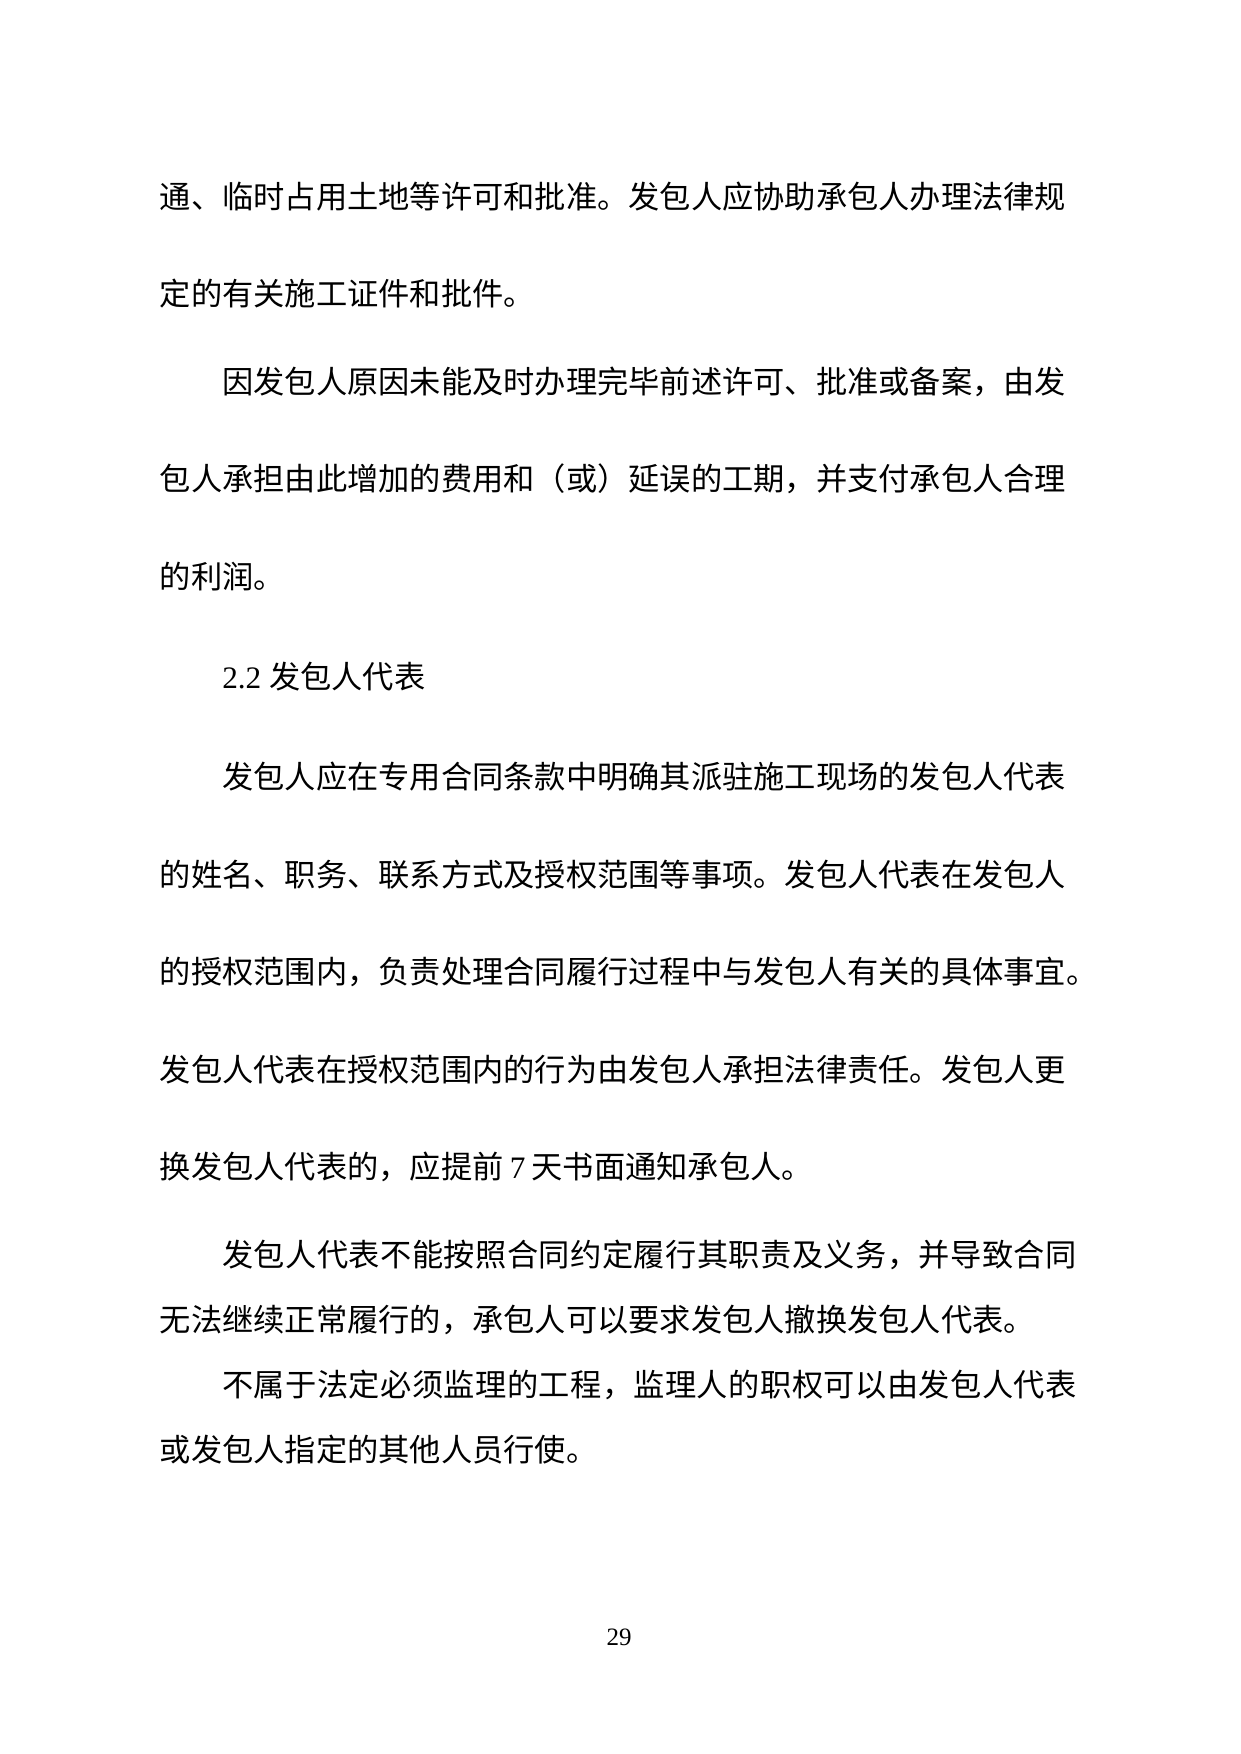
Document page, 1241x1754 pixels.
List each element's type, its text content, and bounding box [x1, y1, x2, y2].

text 发包人代表不能按照合同约定履行其职责及义务，并导致合同无法继续正常履行的，承包人可以要求发包人撤换发包人代表。 [159, 1220, 1078, 1350]
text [159, 162, 1078, 324]
subtitle 2.2 发包人代表 [159, 642, 1078, 707]
text 发包人应在专用合同条款中明确其派驻施工现场的发包人代表的姓名、职务、联系方式及授权范围等事项。发包人代表在发包人的授权范围内，负责处理合同履行过程中与发包人有关的具体事宜。发包人代表在授权范围内的行为由发包人承担法律责任。发包人更换发包人代表的，应提前7天书面通知承包人。 [159, 742, 1078, 1197]
text 不属于法定必须监理的工程，监理人的职权可以由发包人代表或发包人指定的其他人员行使。 [159, 1350, 1078, 1480]
text 因发包人原因未能及时办理完毕前述许可、批准或备案，由发包人承担由此增加的费用和（或）延误的工期，并支付承包人合理的利润。 [159, 347, 1078, 607]
